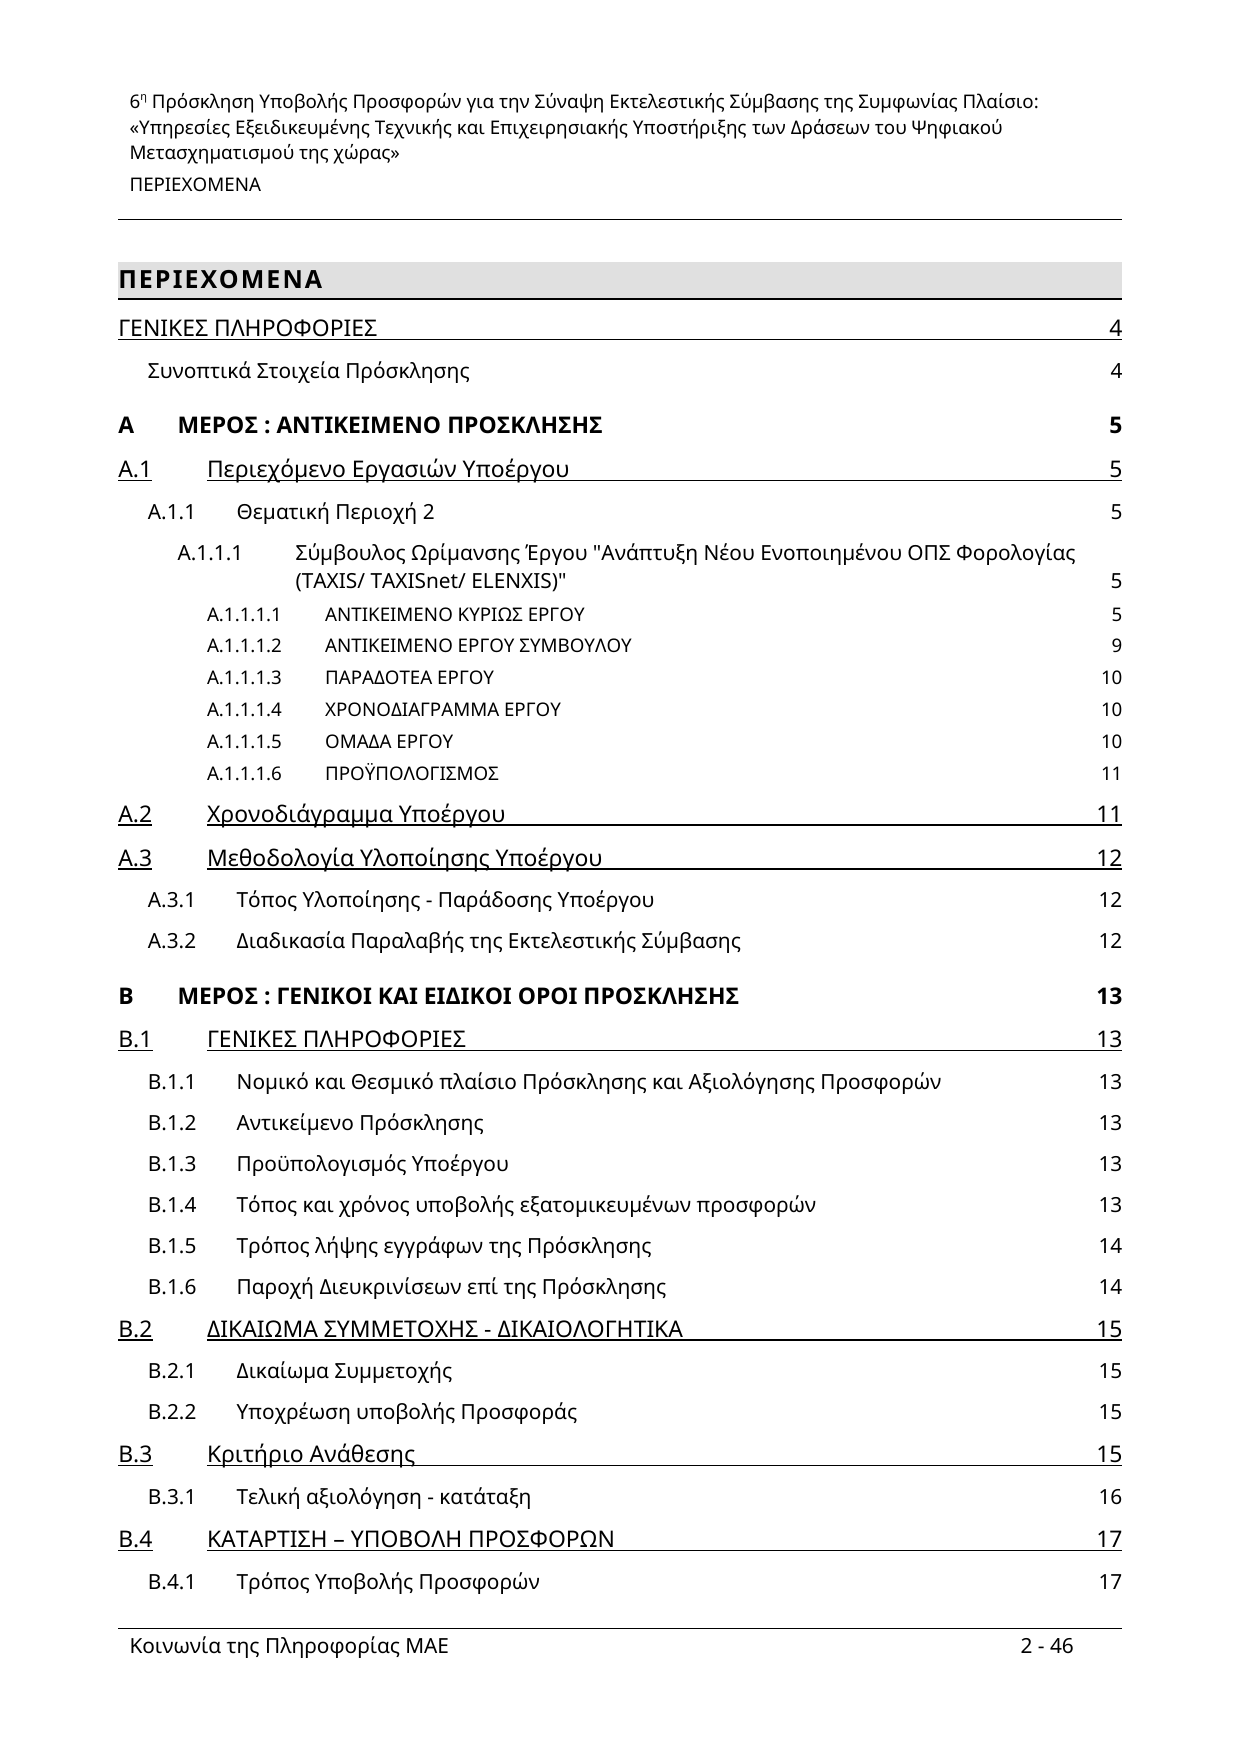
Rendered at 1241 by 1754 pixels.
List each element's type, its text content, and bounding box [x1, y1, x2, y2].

text B.1 ΓΕΝΙΚΕΣ ΠΛΗΡΟΦΟΡΙΕΣ 13 [118, 1023, 1122, 1055]
text A.1.1.1.5 ΟΜΑΔΑ ΕΡΓΟΥ 10 [207, 728, 1122, 753]
text B.1.5 Τρόπος λήψης εγγράφων της Πρόσκλησης 14 [148, 1231, 1122, 1259]
text B.3 Κριτήριο Ανάθεσης 15 [118, 1438, 1122, 1470]
text B.2.2 Υποχρέωση υποβολής Προσφοράς 15 [148, 1397, 1122, 1426]
text B.1.3 Προϋπολογισμός Υποέργου 13 [148, 1149, 1122, 1177]
text B.4 ΚΑΤΑΡΤΙΣΗ – ΥΠΟΒΟΛΗ ΠΡΟΣΦΟΡΩΝ 17 [118, 1523, 1122, 1554]
text A.1.1.1.6 ΠΡΟΫΠΟΛΟΓΙΣΜΟΣ 11 [207, 760, 1122, 785]
text A.1.1.1 Σύμβουλος Ωρίμανσης Έργου "Ανάπτυξη Νέου Ενοποιημένου ΟΠΣ Φορολογίας (TAXIS/ TAXISnet/ ELENXIS)" 5 [177, 538, 1122, 595]
text A.2 Χρονοδιάγραμμα Υποέργου 11 [118, 798, 1122, 829]
text A.3.1 Τόπος Υλοποίησης - Παράδοσης Υποέργου 12 [148, 885, 1122, 914]
text B.1.6 Παροχή Διευκρινίσεων επί της Πρόσκλησης 14 [148, 1272, 1122, 1300]
text B.1.4 Τόπος και χρόνος υποβολής εξατομικευμένων προσφορών 13 [148, 1190, 1122, 1218]
text A.1 Περιεχόμενο Εργασιών Υποέργου 5 [118, 453, 1122, 484]
text A.1.1.1.1 ΑΝΤΙΚΕΙΜΕΝΟ ΚΥΡΙΩΣ ΕΡΓΟΥ 5 [207, 601, 1122, 626]
text A.3 Μεθοδολογία Υλοποίησης Υποέργου 12 [118, 842, 1122, 873]
text B.1.1 Νομικό και Θεσμικό πλαίσιο Πρόσκλησης και Αξιολόγησης Προσφορών 13 [148, 1067, 1122, 1096]
text B ΜΕΡΟΣ : ΓΕΝΙΚΟΙ ΚΑΙ ΕΙΔΙΚΟΙ ΟΡΟΙ ΠΡΟΣΚΛΗΣΗΣ 13 [118, 980, 1122, 1011]
text A.1.1.1.3 ΠΑΡΑΔΟΤΕΑ ΕΡΓΟΥ 10 [207, 664, 1122, 690]
text A.1.1 Θεματική Περιοχή 2 5 [148, 497, 1122, 525]
text B.3.1 Τελική αξιολόγηση - κατάταξη 16 [148, 1482, 1122, 1511]
text ΓΕΝΙΚΕΣ ΠΛΗΡΟΦΟΡΙΕΣ 4 [118, 312, 1122, 339]
text B.4.1 Τρόπος Υποβολής Προσφορών 17 [148, 1567, 1122, 1595]
text A.1.1.1.2 ΑΝΤΙΚΕΙΜΕΝΟ ΕΡΓΟΥ ΣΥΜΒΟΥΛΟΥ 9 [207, 633, 1122, 658]
text A.1.1.1.4 ΧΡΟΝΟΔΙΑΓΡΑΜΜΑ ΕΡΓΟΥ 10 [207, 696, 1122, 722]
text Συνοπτικά Στοιχεία Πρόσκλησης 4 [148, 356, 1122, 384]
text ΠΕΡΙΕΧΟΜΕΝΑ [118, 262, 1122, 298]
text B.1.2 Αντικείμενο Πρόσκλησης 13 [148, 1108, 1122, 1137]
text A ΜΕΡΟΣ : ΑΝΤΙΚΕΙΜΕΝΟ ΠΡΟΣΚΛΗΣΗΣ 5 [118, 409, 1122, 441]
text A.3.2 Διαδικασία Παραλαβής της Εκτελεστικής Σύμβασης 12 [148, 926, 1122, 955]
text B.2 ΔΙΚΑΙΩΜΑ ΣΥΜΜΕΤΟΧΗΣ - ΔΙΚΑΙΟΛΟΓΗΤΙΚΑ 15 [118, 1313, 1122, 1344]
text B.2.1 Δικαίωμα Συμμετοχής 15 [148, 1357, 1122, 1385]
